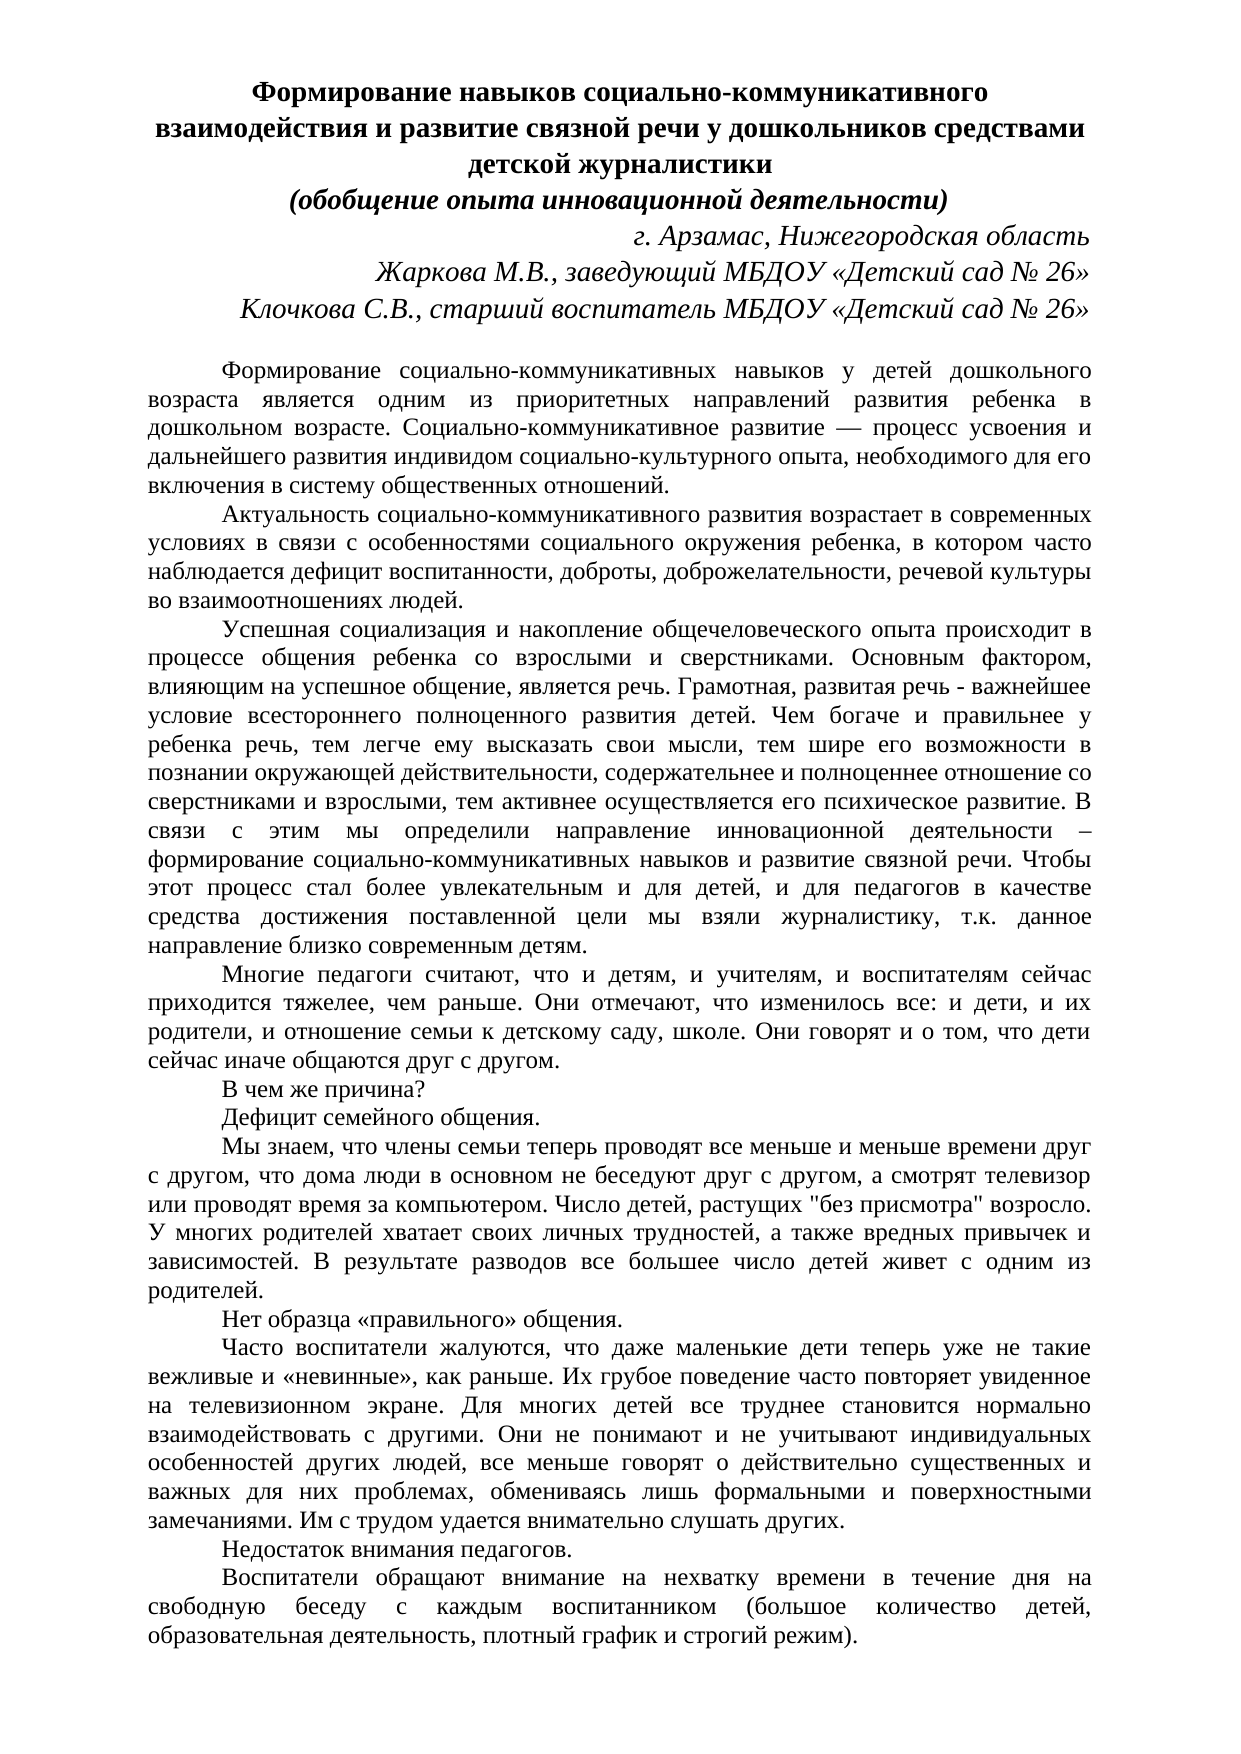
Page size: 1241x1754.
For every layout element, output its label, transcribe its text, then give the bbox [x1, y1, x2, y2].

text Воспитатели обращают внимание на нехватку времени в течение дня на свободную беседу с каждым воспитанником (большое количество детей, образовательная деятельность, плотный график и строгий режим). [148, 1562, 1092, 1649]
text Мы знаем, что члены семьи теперь проводят все меньше и меньше времени друг с другом, что дома люди в основном не беседуют друг с другом, а смотрят телевизор или проводят время за компьютером. Число детей, растущих "без присмотра" возросло. У многих родителей хватает своих личных трудностей, а также вредных привычек и зависимостей. В результате разводов все большее число детей живет с одним из родителей. [148, 1131, 1092, 1304]
text Успешная социализация и накопление общечеловеческого опыта происходит в процессе общения ребенка со взрослыми и сверстниками. Основным фактором, влияющим на успешное общение, является речь. Грамотная, развитая речь - важнейшее условие всестороннего полноценного развития детей. Чем богаче и правильнее у ребенка речь, тем легче ему высказать свои мысли, тем шире его возможности в познании окружающей действительности, содержательнее и полноценнее отношение со сверстниками и взрослыми, тем активнее осуществляется его психическое развитие. В связи с этим мы определили направление инновационной деятельности – формирование социально-коммуникативных навыков и развитие связной речи. Чтобы этот процесс стал более увлекательным и для детей, и для педагогов в качестве средства достижения поставленной цели мы взяли журналистику, т.к. данное направление близко современным детям. [148, 614, 1092, 959]
text Дефицит семейного общения. [148, 1102, 1092, 1131]
text Формирование социально-коммуникативных навыков у детей дошкольного возраста является одним из приоритетных направлений развития ребенка в дошкольном возрасте. Социально-коммуникативное развитие — процесс усвоения и дальнейшего развития индивидом социально-культурного опыта, необходимого для его включения в систему общественных отношений. [148, 355, 1092, 499]
text Многие педагоги считают, что и детям, и учителям, и воспитателям сейчас приходится тяжелее, чем раньше. Они отмечают, что изменилось все: и дети, и их родители, и отношение семьи к детскому саду, школе. Они говорят и о том, что дети сейчас иначе общаются друг с другом. [148, 959, 1092, 1074]
text Актуальность социально-коммуникативного развития возрастает в современных условиях в связи с особенностями социального окружения ребенка, в котором часто наблюдается дефицит воспитанности, доброты, доброжелательности, речевой культуры во взаимоотношениях людей. [148, 499, 1092, 614]
text Часто воспитатели жалуются, что даже маленькие дети теперь уже не такие вежливые и «невинные», как раньше. Их грубое поведение часто повторяет увиденное на телевизионном экране. Для многих детей все труднее становится нормально взаимодействовать с другими. Они не понимают и не учитывают индивидуальных особенностей других людей, все меньше говорят о действительно существенных и важных для них проблемах, обмениваясь лишь формальными и поверхностными замечаниями. Им с трудом удается внимательно слушать других. [148, 1332, 1092, 1534]
text Жаркова М.В., заведующий МБДОУ «Детский сад № 26» [148, 254, 1092, 288]
text г. Арзамас, Нижегородская область [148, 218, 1092, 252]
text Формирование навыков социально-коммуникативного взаимодействия и развитие связной речи у дошкольников средствами детской журналистики [148, 74, 1092, 180]
text (обобщение опыта инновационной деятельности) [148, 182, 1092, 216]
text В чем же причина? [148, 1074, 1092, 1102]
text Недостаток внимания педагогов. [148, 1534, 1092, 1562]
text Нет образца «правильного» общения. [148, 1304, 1092, 1332]
text Клочкова С.В., старший воспитатель МБДОУ «Детский сад № 26» [148, 291, 1092, 324]
